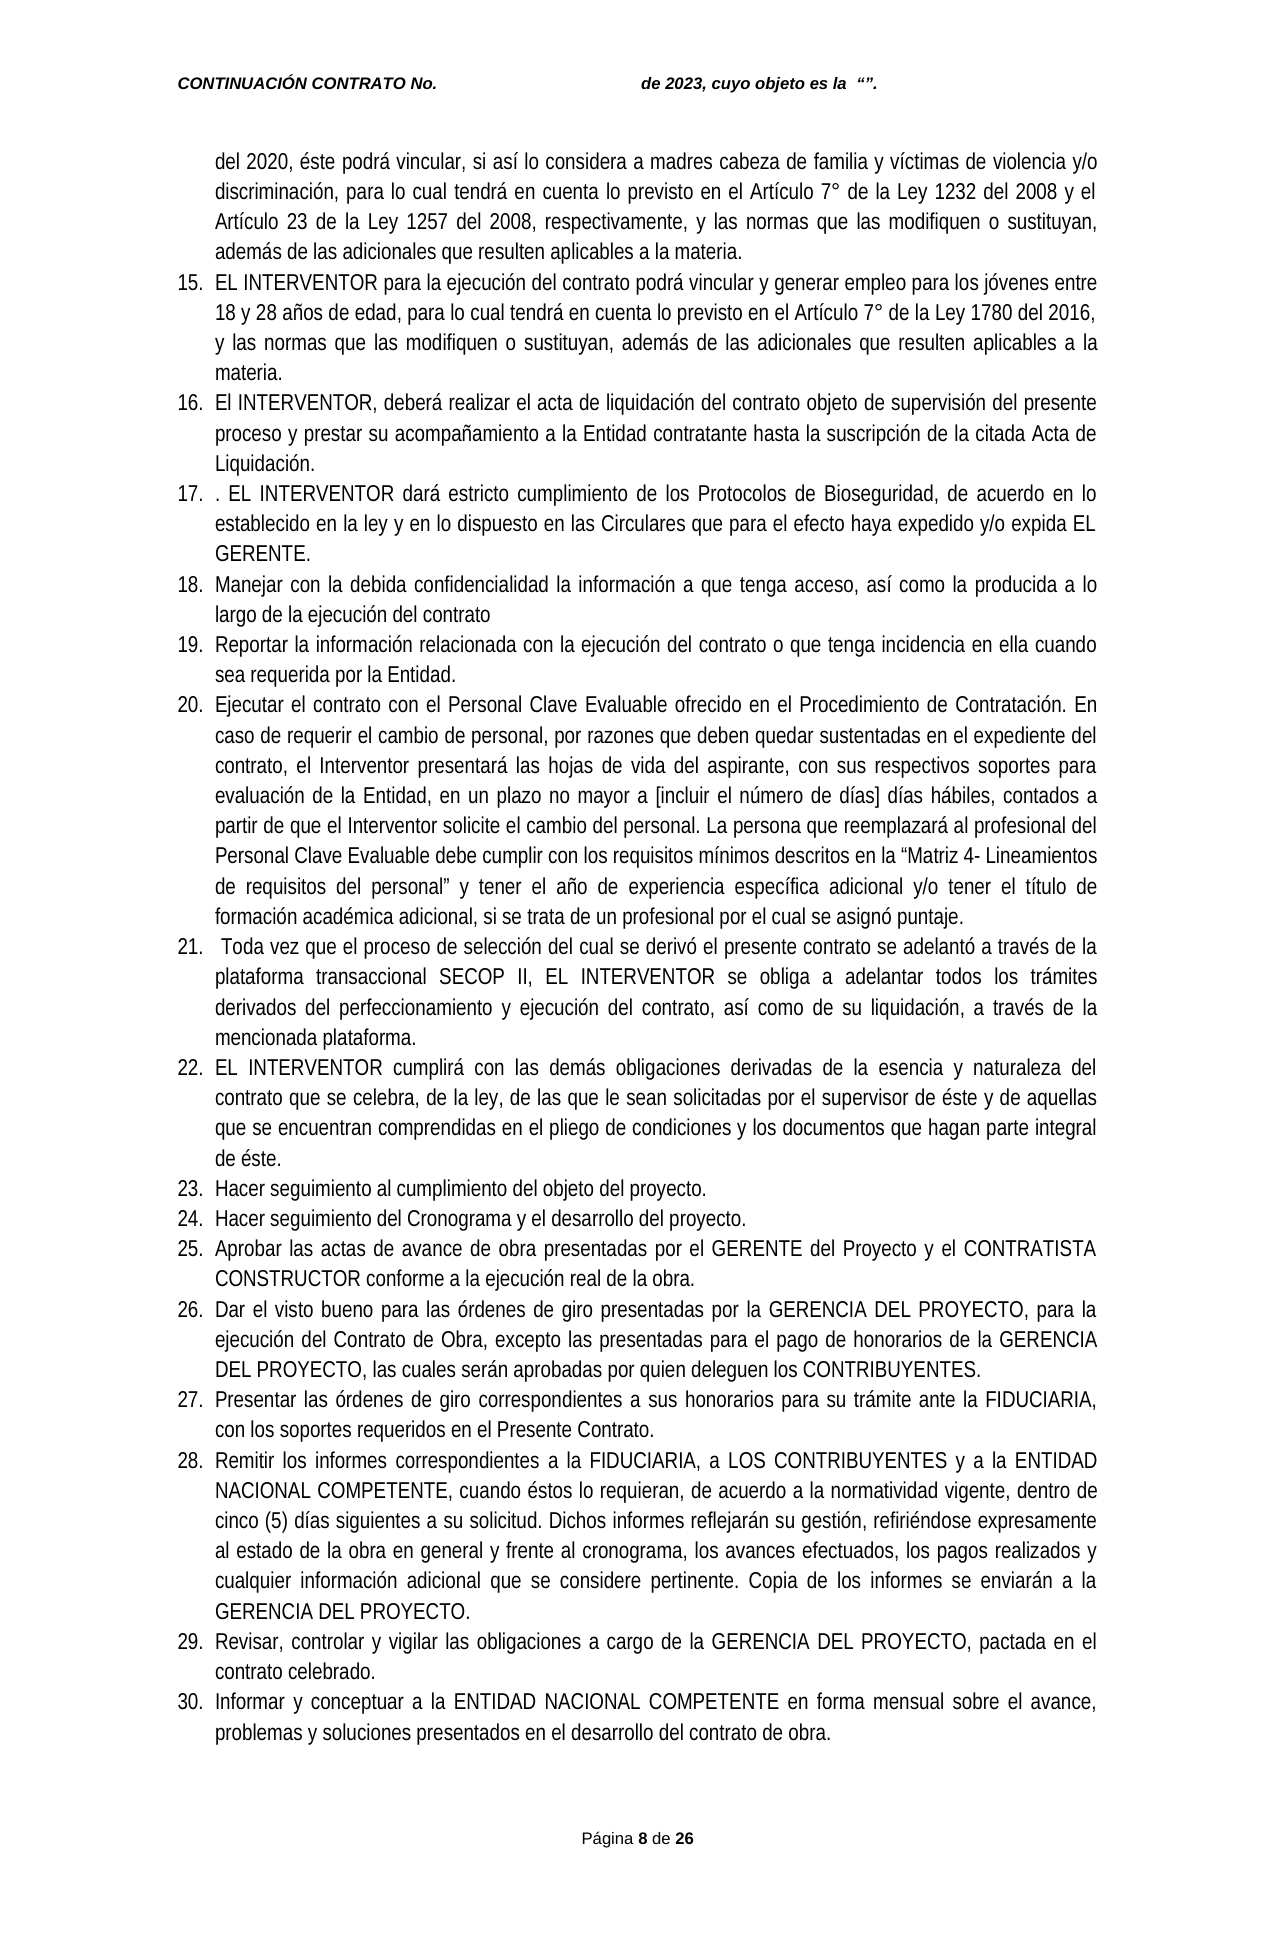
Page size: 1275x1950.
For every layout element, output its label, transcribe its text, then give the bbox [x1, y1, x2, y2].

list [177, 148, 1098, 265]
list Manejar con la debida confidencialidad la información a que tenga acceso, así como la producida a lo largo de la ejecución del contrato [177, 571, 1098, 627]
list Informar y conceptuar a la ENTIDAD NACIONAL COMPETENTE en forma mensual sobre el avance, problemas y soluciones presentados en el desarrollo del contrato de obra. [177, 1688, 1098, 1745]
list Reportar la información relacionada con la ejecución del contrato o que tenga incidencia en ella cuando sea requerida por la Entidad. [177, 631, 1098, 688]
list . EL INTERVENTOR dará estricto cumplimiento de los Protocolos de Bioseguridad, de acuerdo en lo establecido en la ley y en lo dispuesto en las Circulares que para el efecto haya expedido y/o expida EL GERENTE. [177, 480, 1098, 567]
list Dar el visto bueno para las órdenes de giro presentadas por la GERENCIA DEL PROYECTO, para la ejecución del Contrato de Obra, excepto las presentadas para el pago de honorarios de la GERENCIA DEL PROYECTO, las cuales serán aprobadas por quien deleguen los CONTRIBUYENTES. [177, 1296, 1098, 1382]
list Hacer seguimiento al cumplimiento del objeto del proyecto. [177, 1175, 1098, 1201]
list Hacer seguimiento del Cronograma y el desarrollo del proyecto. [177, 1205, 1098, 1231]
list Toda vez que el proceso de selección del cual se derivó el presente contrato se adelantó a través de la plataforma transaccional SECOP II, EL INTERVENTOR se obliga a adelantar todos los trámites derivados del perfeccionamiento y ejecución del contrato, así como de su liquidación, a través de la mencionada plataforma. [177, 933, 1098, 1050]
list Presentar las órdenes de giro correspondientes a sus honorarios para su trámite ante la FIDUCIARIA, con los soportes requeridos en el Presente Contrato. [177, 1386, 1098, 1443]
list EL INTERVENTOR cumplirá con las demás obligaciones derivadas de la esencia y naturaleza del contrato que se celebra, de la ley, de las que le sean solicitadas por el supervisor de éste y de aquellas que se encuentran comprendidas en el pliego de condiciones y los documentos que hagan parte integral de éste. [177, 1054, 1098, 1171]
list Revisar, controlar y vigilar las obligaciones a cargo de la GERENCIA DEL PROYECTO, pactada en el contrato celebrado. [177, 1628, 1098, 1684]
list Ejecutar el contrato con el Personal Clave Evaluable ofrecido en el Procedimiento de Contratación. En caso de requerir el cambio de personal, por razones que deben quedar sustentadas en el expediente del contrato, el Interventor presentará las hojas de vida del aspirante, con sus respectivos soportes para evaluación de la Entidad, en un plazo no mayor a [incluir el número de días] días hábiles, contados a partir de que el Interventor solicite el cambio del personal. La persona que reemplazará al profesional del Personal Clave Evaluable debe cumplir con los requisitos mínimos descritos en la “Matriz 4- Lineamientos de requisitos del personal” y tener el año de experiencia específica adicional y/o tener el título de formación académica adicional, si se trata de un profesional por el cual se asignó puntaje. [177, 691, 1098, 929]
list Remitir los informes correspondientes a la FIDUCIARIA, a LOS CONTRIBUYENTES y a la ENTIDAD NACIONAL COMPETENTE, cuando éstos lo requieran, de acuerdo a la normatividad vigente, dentro de cinco (5) días siguientes a su solicitud. Dichos informes reflejarán su gestión, refiriéndose expresamente al estado de la obra en general y frente al cronograma, los avances efectuados, los pagos realizados y cualquier información adicional que se considere pertinente. Copia de los informes se enviarán a la GERENCIA DEL PROYECTO. [177, 1447, 1098, 1624]
list EL INTERVENTOR para la ejecución del contrato podrá vincular y generar empleo para los jóvenes entre 18 y 28 años de edad, para lo cual tendrá en cuenta lo previsto en el Artículo 7° de la Ley 1780 del 2016, y las normas que las modifiquen o sustituyan, además de las adicionales que resulten aplicables a la materia. [177, 268, 1098, 386]
list Aprobar las actas de avance de obra presentadas por el GERENTE del Proyecto y el CONTRATISTA CONSTRUCTOR conforme a la ejecución real de la obra. [177, 1235, 1098, 1292]
list El INTERVENTOR, deberá realizar el acta de liquidación del contrato objeto de supervisión del presente proceso y prestar su acompañamiento a la Entidad contratante hasta la suscripción de la citada Acta de Liquidación. [177, 389, 1098, 476]
